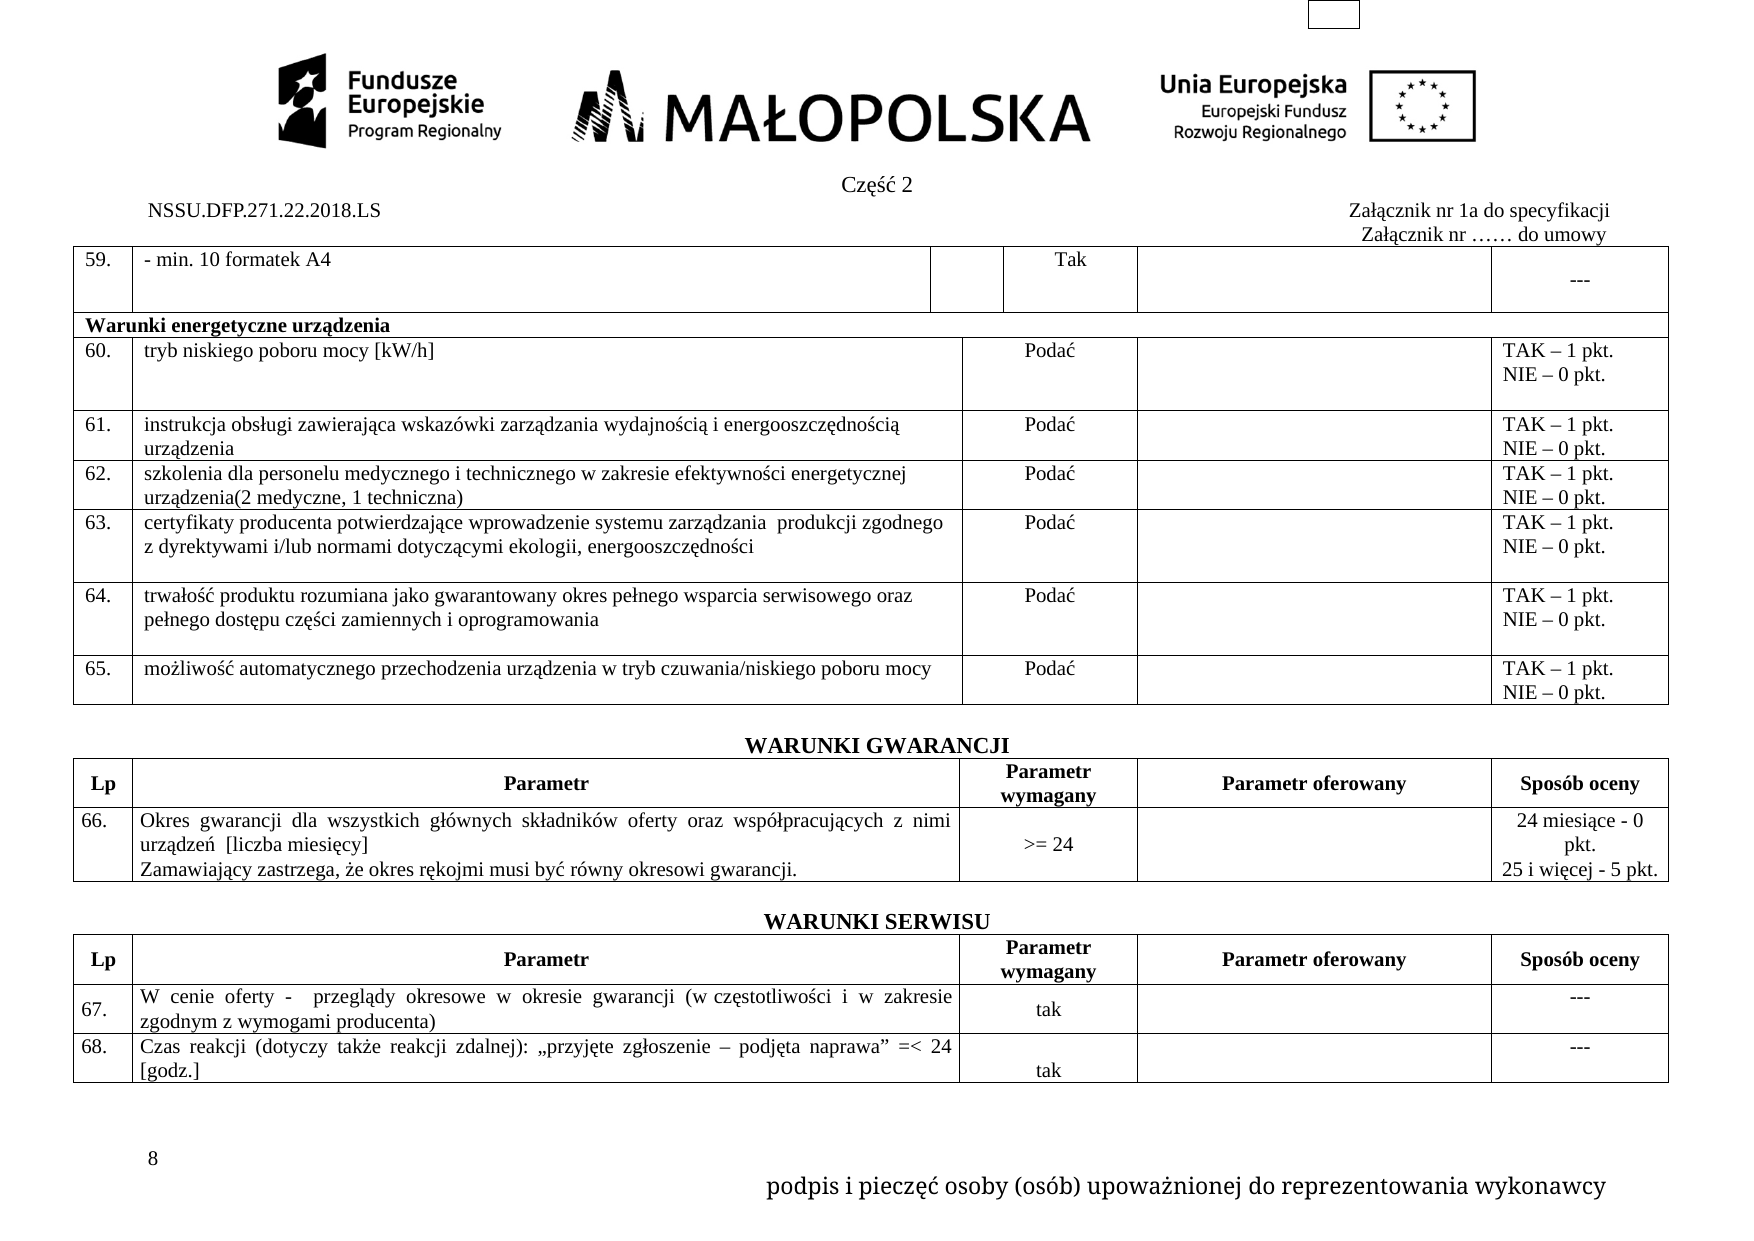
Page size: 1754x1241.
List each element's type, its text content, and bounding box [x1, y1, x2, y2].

table_cell W cenie oferty - przeglądy okresowe w okresie gwarancji (w częstotliwości i w zakresie zgodnym z wymogami producenta) [133, 985, 959, 1033]
table_cell możliwość automatycznego przechodzenia urządzenia w tryb czuwania/niskiego poboru mocy [133, 656, 962, 704]
table_cell [74, 247, 132, 312]
table_cell TAK – 1 pkt. NIE – 0 pkt. [1492, 461, 1668, 509]
table_cell 24 miesiące - 0 pkt. 25 i więcej - 5 pkt. [1492, 808, 1668, 881]
table_cell szkolenia dla personelu medycznego i technicznego w zakresie efektywności energetycznej urządzenia(2 medyczne, 1 techniczna) [133, 461, 962, 509]
table_cell --- [1492, 247, 1668, 312]
table_cell [1138, 656, 1491, 704]
table_cell [1138, 338, 1491, 410]
table_cell [74, 411, 132, 459]
table_header Parametr [133, 935, 959, 983]
table_cell TAK – 1 pkt. NIE – 0 pkt. [1492, 338, 1668, 410]
text WARUNKI SERWISU [148, 908, 1606, 934]
table_cell Okres gwarancji dla wszystkich głównych składników oferty oraz współpracujących z nimi urządzeń [liczba miesięcy] Zamawiający zastrzega, że okres rękojmi musi być równy okresowi gwarancji. [133, 808, 959, 881]
table_cell [1138, 985, 1491, 1033]
table_cell [1138, 510, 1491, 582]
table_cell instrukcja obsługi zawierająca wskazówki zarządzania wydajnością i energooszczędnością urządzenia [133, 411, 962, 459]
table_header Parametr [133, 759, 959, 807]
table_cell [74, 583, 132, 655]
table_cell --- [1492, 985, 1668, 1033]
table_header Parametr oferowany [1138, 935, 1491, 983]
table_cell [74, 461, 132, 509]
table_cell [1138, 1034, 1491, 1082]
table_header Sposób oceny [1492, 935, 1668, 983]
table_cell [74, 1034, 132, 1082]
table_cell Czas reakcji (dotyczy także reakcji zdalnej): „przyjęte zgłoszenie – podjęta naprawa” =< 24 [godz.] [133, 1034, 959, 1082]
table_cell Podać [963, 411, 1137, 459]
table_cell Podać [963, 461, 1137, 509]
table_cell [1138, 247, 1491, 312]
table_cell [74, 510, 132, 582]
table_cell [1138, 808, 1491, 881]
table_cell trwałość produktu rozumiana jako gwarantowany okres pełnego wsparcia serwisowego oraz pełnego dostępu części zamiennych i oprogramowania [133, 583, 962, 655]
table_header Lp [74, 935, 132, 983]
picture [255, 29, 1499, 172]
table_cell [1138, 583, 1491, 655]
table_header Lp [74, 759, 132, 807]
table_cell TAK – 1 pkt. NIE – 0 pkt. [1492, 411, 1668, 459]
table_cell [74, 338, 132, 410]
table_cell tak [960, 985, 1137, 1033]
table_cell [74, 985, 132, 1033]
text WARUNKI GWARANCJI [148, 732, 1606, 758]
table_cell - min. 10 formatek A4 [133, 247, 930, 312]
table_cell [74, 656, 132, 704]
table_cell [1138, 411, 1491, 459]
table_cell certyfikaty producenta potwierdzające wprowadzenie systemu zarządzania produkcji zgodnego z dyrektywami i/lub normami dotyczącymi ekologii, energooszczędności [133, 510, 962, 582]
table_header Parametr wymagany [960, 759, 1137, 807]
table_cell TAK – 1 pkt. NIE – 0 pkt. [1492, 583, 1668, 655]
table_cell Tak [1004, 247, 1137, 312]
table_header Sposób oceny [1492, 759, 1668, 807]
table_header Parametr oferowany [1138, 759, 1491, 807]
table_cell TAK – 1 pkt. NIE – 0 pkt. [1492, 656, 1668, 704]
table_cell [74, 808, 132, 881]
table_cell --- [1492, 1034, 1668, 1082]
table_cell Podać [963, 656, 1137, 704]
table_cell TAK – 1 pkt. NIE – 0 pkt. [1492, 510, 1668, 582]
table_cell Warunki energetyczne urządzenia [74, 313, 1668, 337]
table_cell tak [960, 1034, 1137, 1082]
table_cell Podać [963, 338, 1137, 410]
table_cell tryb niskiego poboru mocy [kW/h] [133, 338, 962, 410]
table_cell [1138, 461, 1491, 509]
table_cell [931, 247, 1003, 312]
table_header [1309, 1, 1359, 27]
table_cell >= 24 [960, 808, 1137, 881]
table_cell Podać [963, 510, 1137, 582]
table_header Parametr wymagany [960, 935, 1137, 983]
table_cell Podać [963, 583, 1137, 655]
